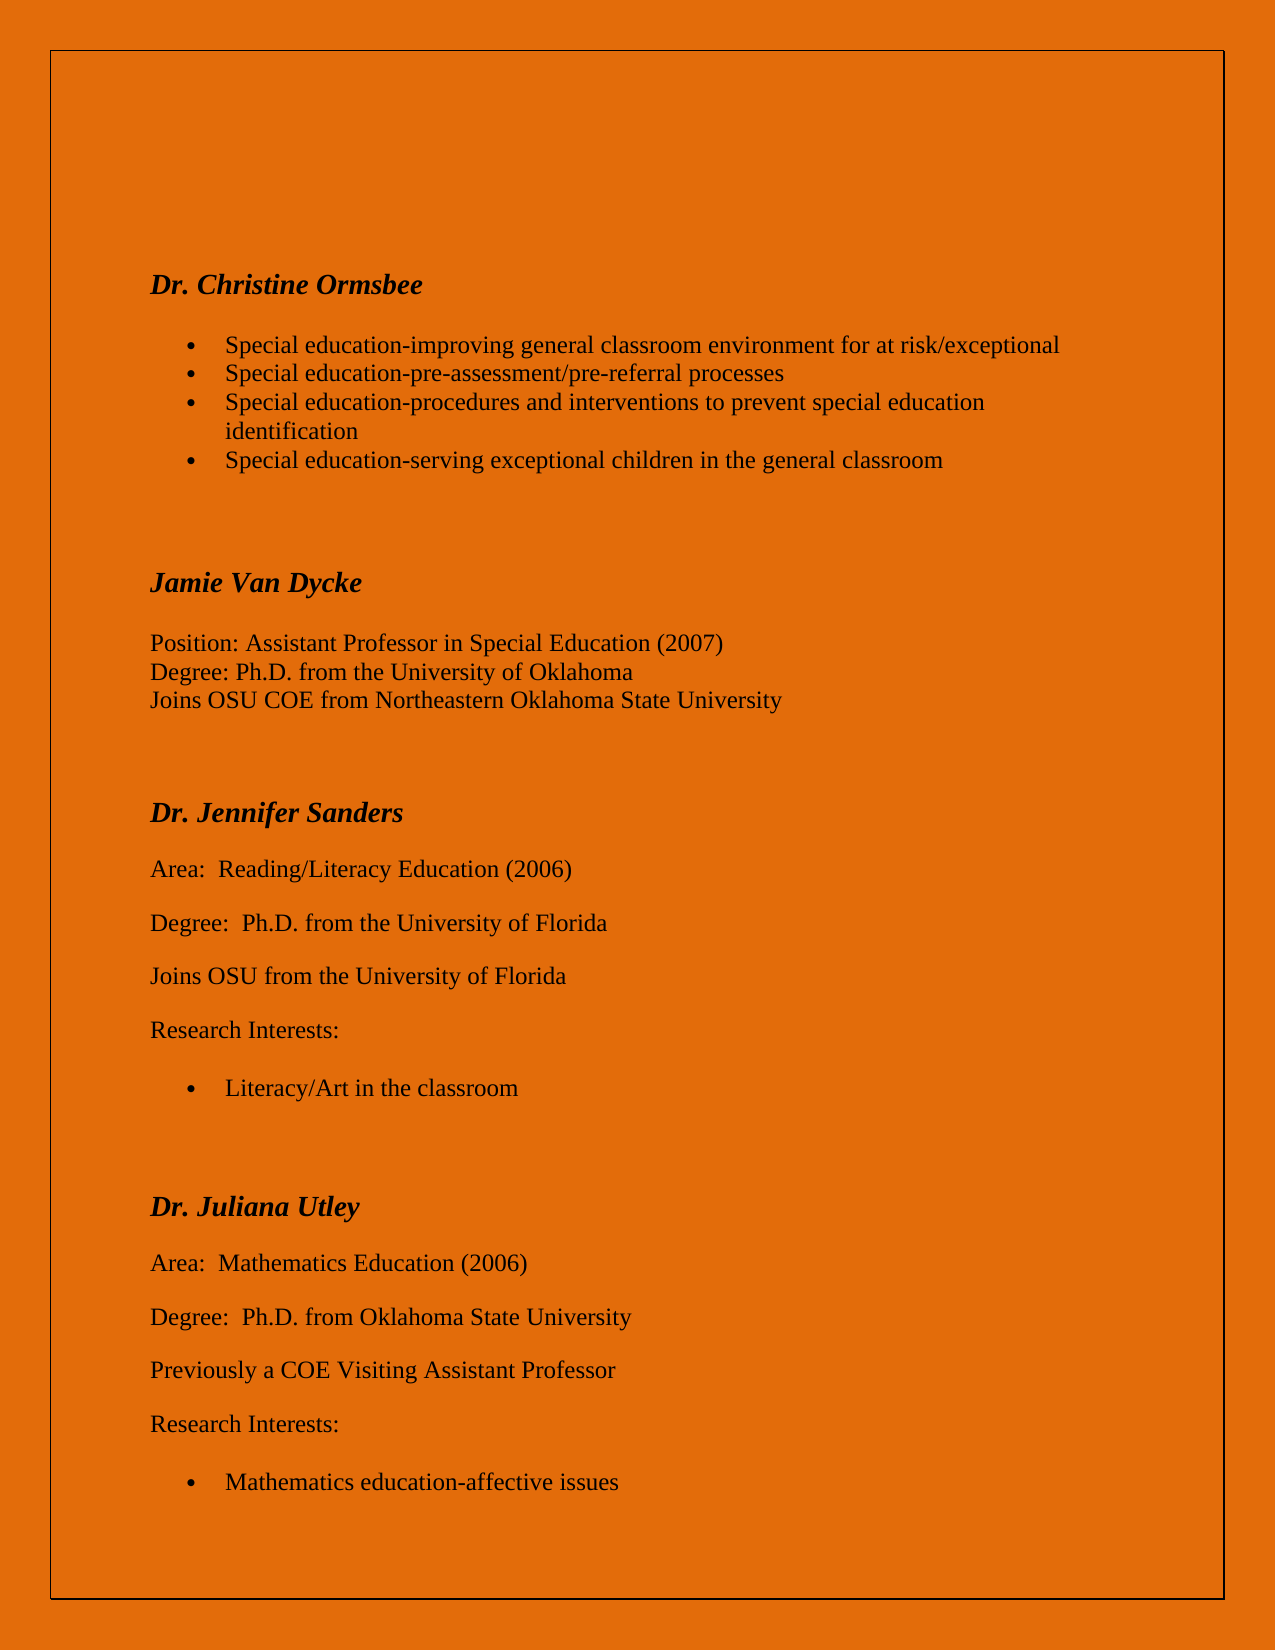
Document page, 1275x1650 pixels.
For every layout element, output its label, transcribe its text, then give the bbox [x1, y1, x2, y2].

list Special education-procedures and interventions to prevent special education identification [187, 387, 1124, 445]
list Literacy/Art in the classroom [187, 1073, 1124, 1102]
list Special education-serving exceptional children in the general classroom [187, 445, 1124, 473]
text Research Interests: [150, 1409, 1124, 1438]
text Joins OSU from the University of Florida [150, 961, 1124, 990]
text Previously a COE Visiting Assistant Professor [150, 1356, 1124, 1384]
text Degree: Ph.D. from Oklahoma State University [150, 1302, 1124, 1331]
list Special education-pre-assessment/pre-referral processes [187, 358, 1124, 387]
text Jamie Van Dycke [150, 565, 1124, 599]
list Mathematics education-affective issues [187, 1467, 1124, 1496]
text Dr. Christine Ormsbee [150, 267, 1124, 301]
text Degree: Ph.D. from the University of Florida [150, 908, 1124, 936]
text Research Interests: [150, 1015, 1124, 1044]
text Position: Assistant Professor in Special Education (2007) Degree: Ph.D. from the University of Oklahoma Joins OSU COE from Northeastern Oklahoma State University [150, 628, 1124, 742]
text Area: Reading/Literacy Education (2006) [150, 854, 1124, 883]
text Dr. Juliana Utley [150, 1189, 1124, 1223]
text Area: Mathematics Education (2006) [150, 1248, 1124, 1277]
list Special education-improving general classroom environment for at risk/exceptional [187, 330, 1124, 358]
text Dr. Jennifer Sanders [150, 795, 1124, 829]
